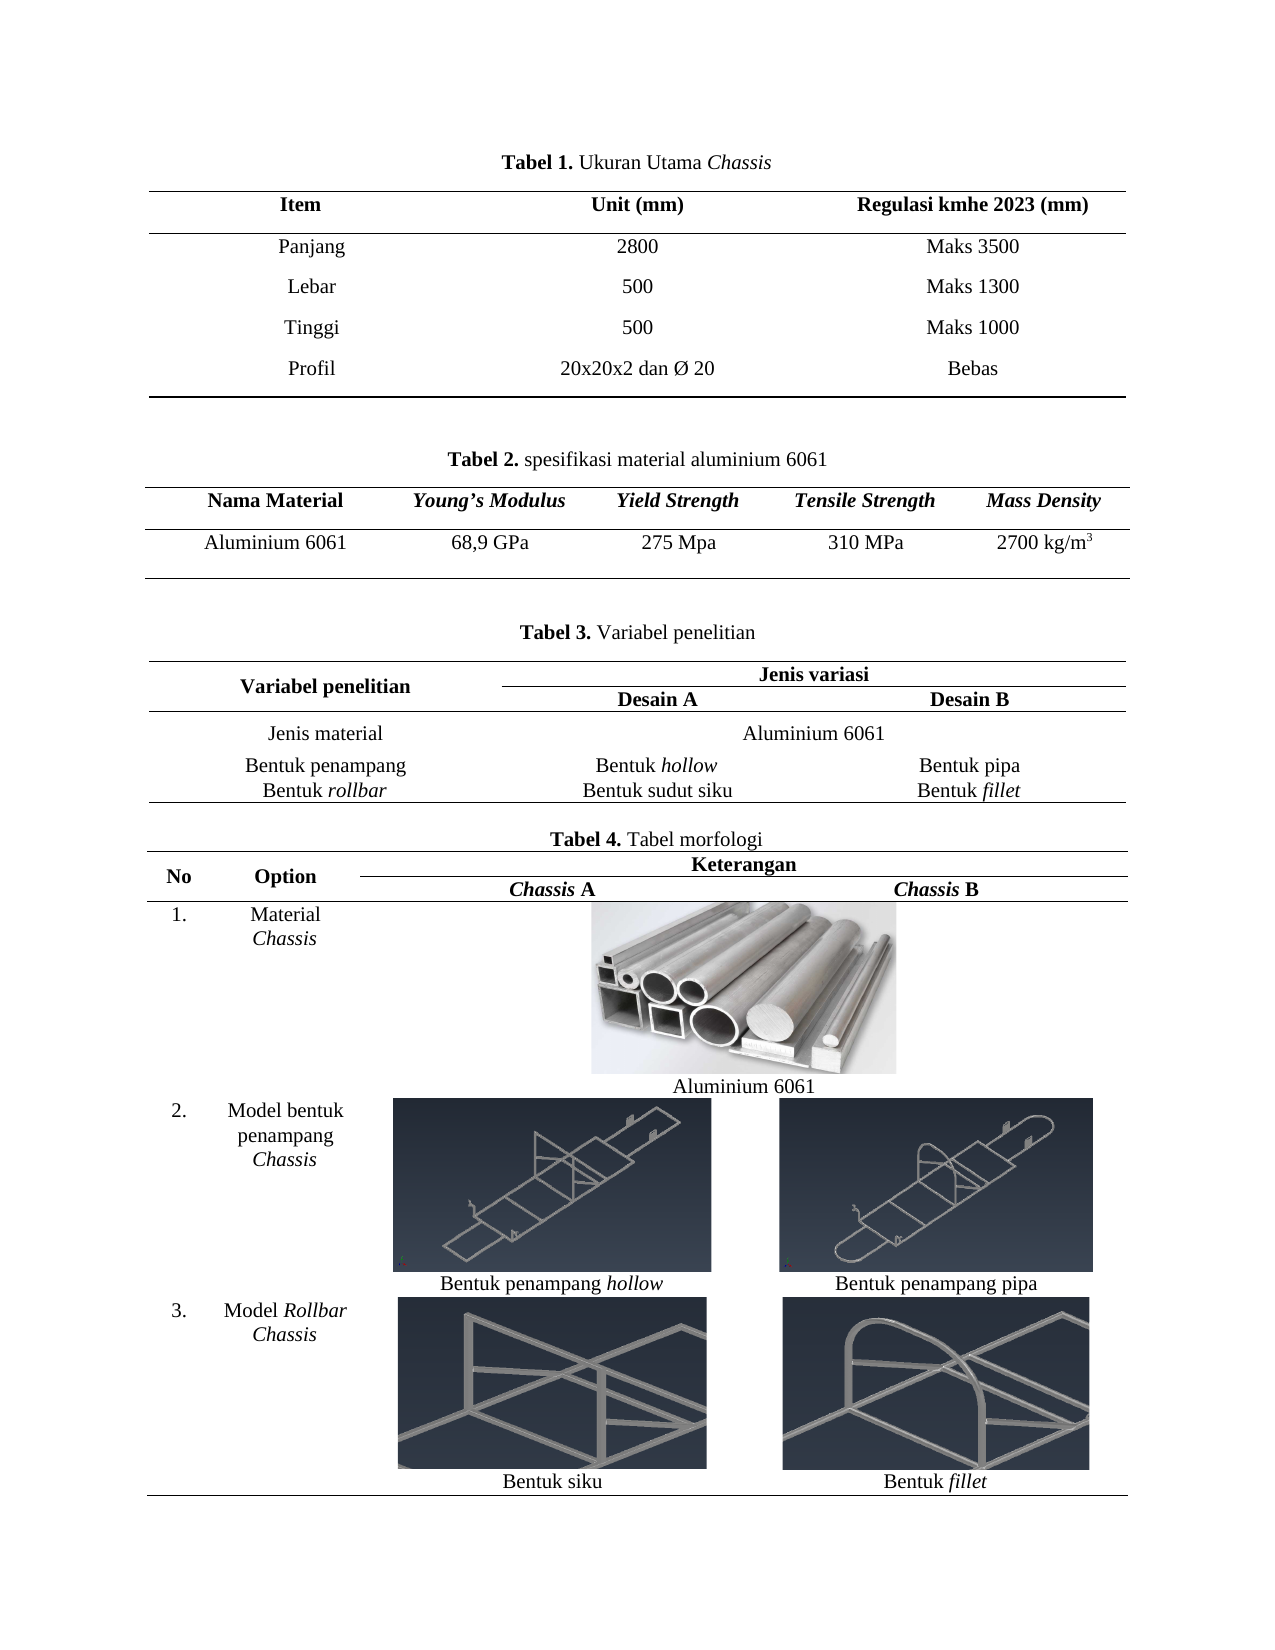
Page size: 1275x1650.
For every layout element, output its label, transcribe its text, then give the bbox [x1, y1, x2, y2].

text Tabel 3. Variabel penelitian [150, 620, 1125, 644]
table_cell 500 [475, 274, 800, 315]
table_cell Bentuk pipa [813, 754, 1126, 777]
picture [779, 1098, 1093, 1272]
table_cell 3. [147, 1298, 211, 1495]
table_cell 2. [147, 1099, 211, 1298]
table_header Keterangan [360, 852, 1128, 876]
table_cell Chassis B [745, 877, 1128, 901]
table_cell Bentuk penampang hollow [360, 1099, 744, 1298]
table_cell Maks 1000 [800, 315, 1126, 356]
table_cell 20x20x2 dan Ø 20 [475, 356, 800, 396]
table_header Yield Strength [585, 488, 772, 529]
table_cell Bebas [800, 356, 1126, 396]
table_cell Aluminium 6061 [360, 902, 1128, 1098]
table_cell Bentuk sudut siku [502, 778, 813, 802]
table_cell 275 Mpa [585, 530, 772, 578]
table_header Tensile Strength [772, 488, 959, 529]
picture [393, 1098, 712, 1272]
table_cell Bentuk penampang pipa [745, 1099, 1128, 1298]
table_cell Model bentuk penampang Chassis [211, 1099, 360, 1298]
table_header Unit (mm) [475, 192, 800, 232]
table_cell Bentuk fillet [813, 778, 1126, 802]
table_cell 310 MPa [772, 530, 959, 578]
table_header Young’s Modulus [395, 488, 585, 529]
table_cell Desain B [813, 687, 1126, 711]
table_cell Panjang [149, 234, 474, 274]
list Tabel 4. Tabel morfologi [150, 827, 1125, 851]
table_header Regulasi kmhe 2023 (mm) [800, 192, 1126, 232]
table_cell Bentuk fillet [745, 1298, 1128, 1495]
table_cell Bentuk rollbar [149, 778, 502, 802]
table_cell Bentuk siku [360, 1298, 744, 1495]
table_cell Material Chassis [211, 902, 360, 1098]
table_cell Aluminium 6061 [145, 530, 394, 578]
table_cell Profil [149, 356, 474, 396]
text Tabel 1. Ukuran Utama Chassis [150, 150, 1125, 174]
table_cell Jenis material [149, 712, 502, 753]
table_header No [147, 852, 211, 901]
table_cell Model Rollbar Chassis [211, 1298, 360, 1495]
table_cell Tinggi [149, 315, 474, 356]
table_header Variabel penelitian [149, 662, 502, 711]
table_cell Chassis A [360, 877, 744, 901]
table_cell 1. [147, 902, 211, 1098]
table_cell Aluminium 6061 [502, 712, 1126, 753]
picture [397, 1297, 707, 1469]
text Tabel 2. spesifikasi material aluminium 6061 [150, 447, 1125, 471]
table_header Item [149, 192, 474, 232]
table_cell 68,9 GPa [395, 530, 585, 578]
table_header Nama Material [145, 488, 394, 529]
table_cell 2700 kg/m3 [959, 530, 1130, 578]
picture [591, 902, 897, 1074]
picture [782, 1297, 1090, 1470]
table_header Mass Density [959, 488, 1130, 529]
table_cell 2800 [475, 234, 800, 274]
table_cell 500 [475, 315, 800, 356]
table_cell Desain A [502, 687, 813, 711]
table_cell Maks 1300 [800, 274, 1126, 315]
table_header Jenis variasi [502, 662, 1126, 686]
table_cell Bentuk hollow [502, 754, 813, 777]
table_cell Bentuk penampang [149, 754, 502, 777]
table_cell Lebar [149, 274, 474, 315]
table_header Option [211, 852, 360, 901]
table_cell Maks 3500 [800, 234, 1126, 274]
